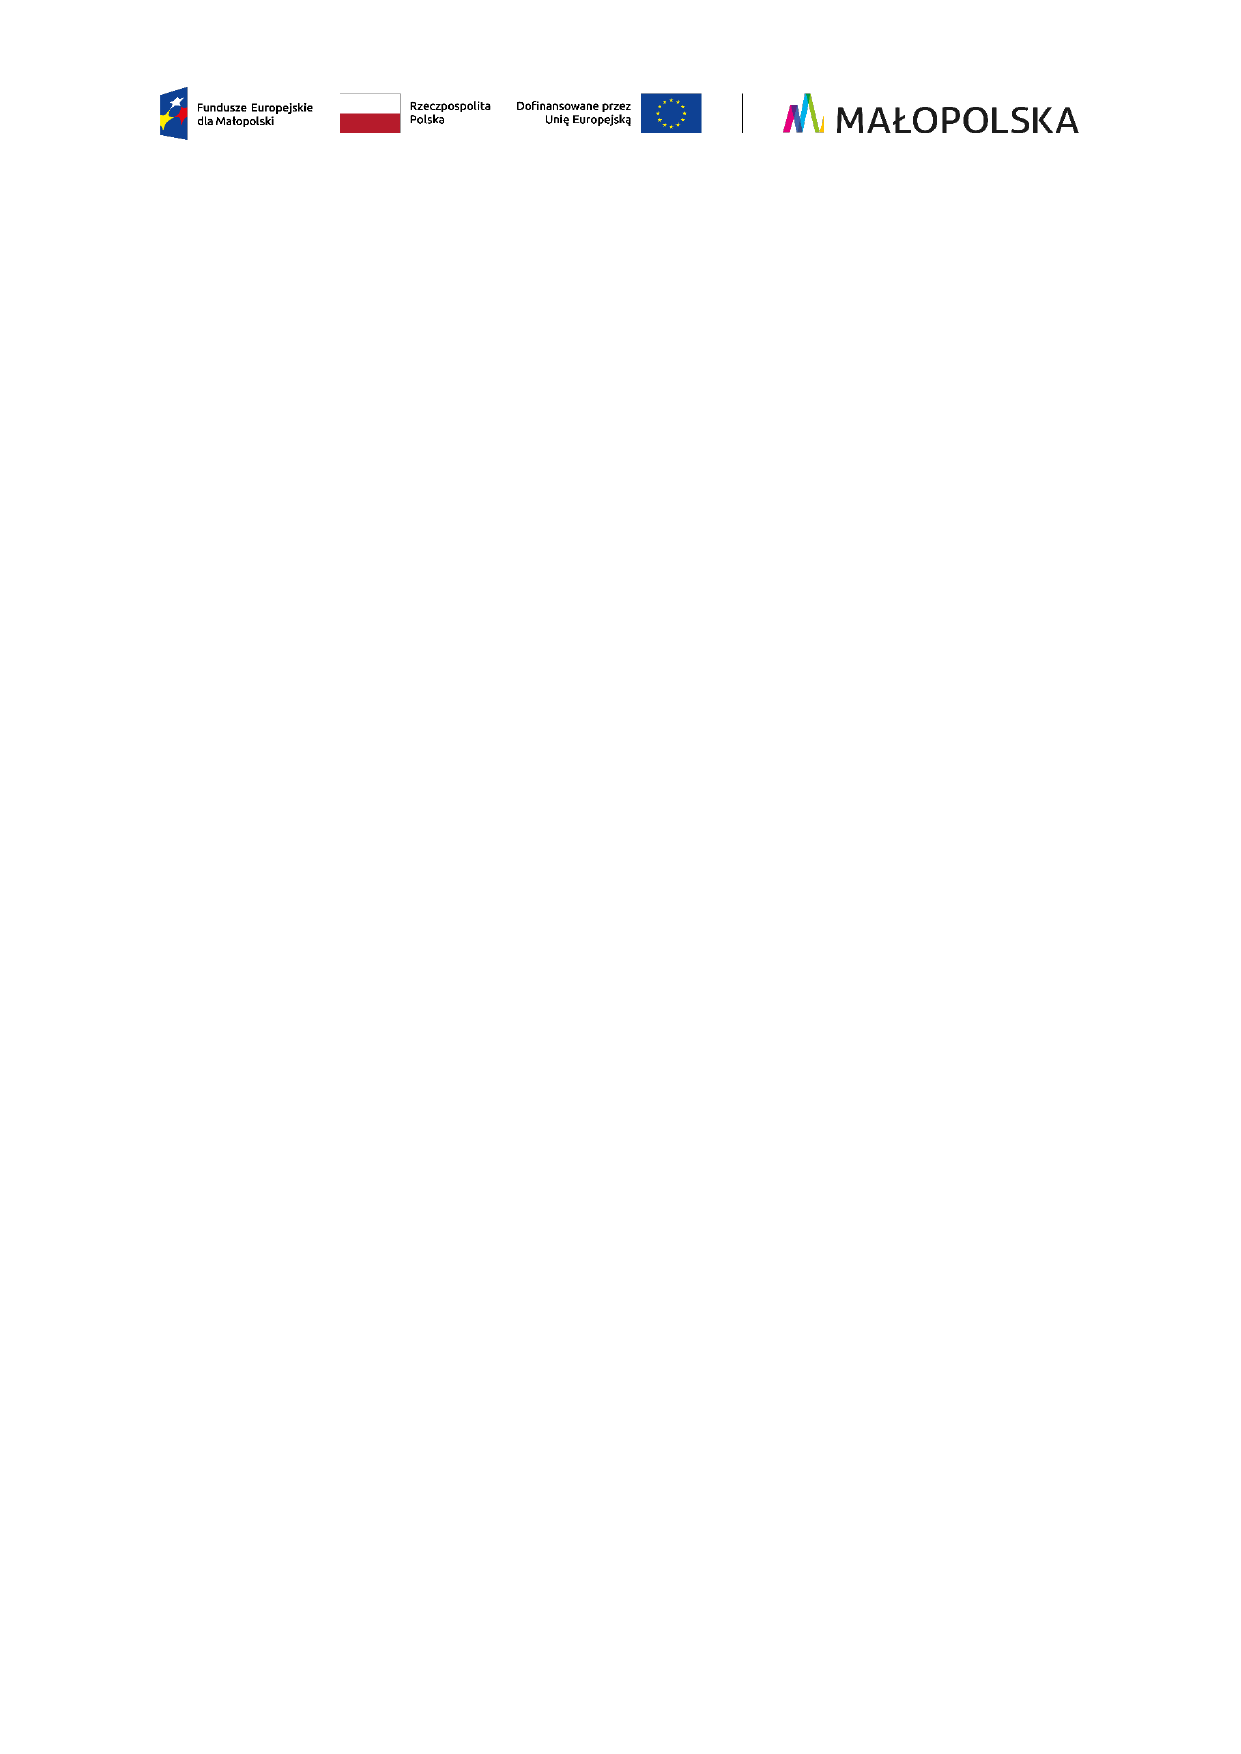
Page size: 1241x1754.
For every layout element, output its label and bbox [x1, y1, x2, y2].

picture [147, 73, 1093, 153]
